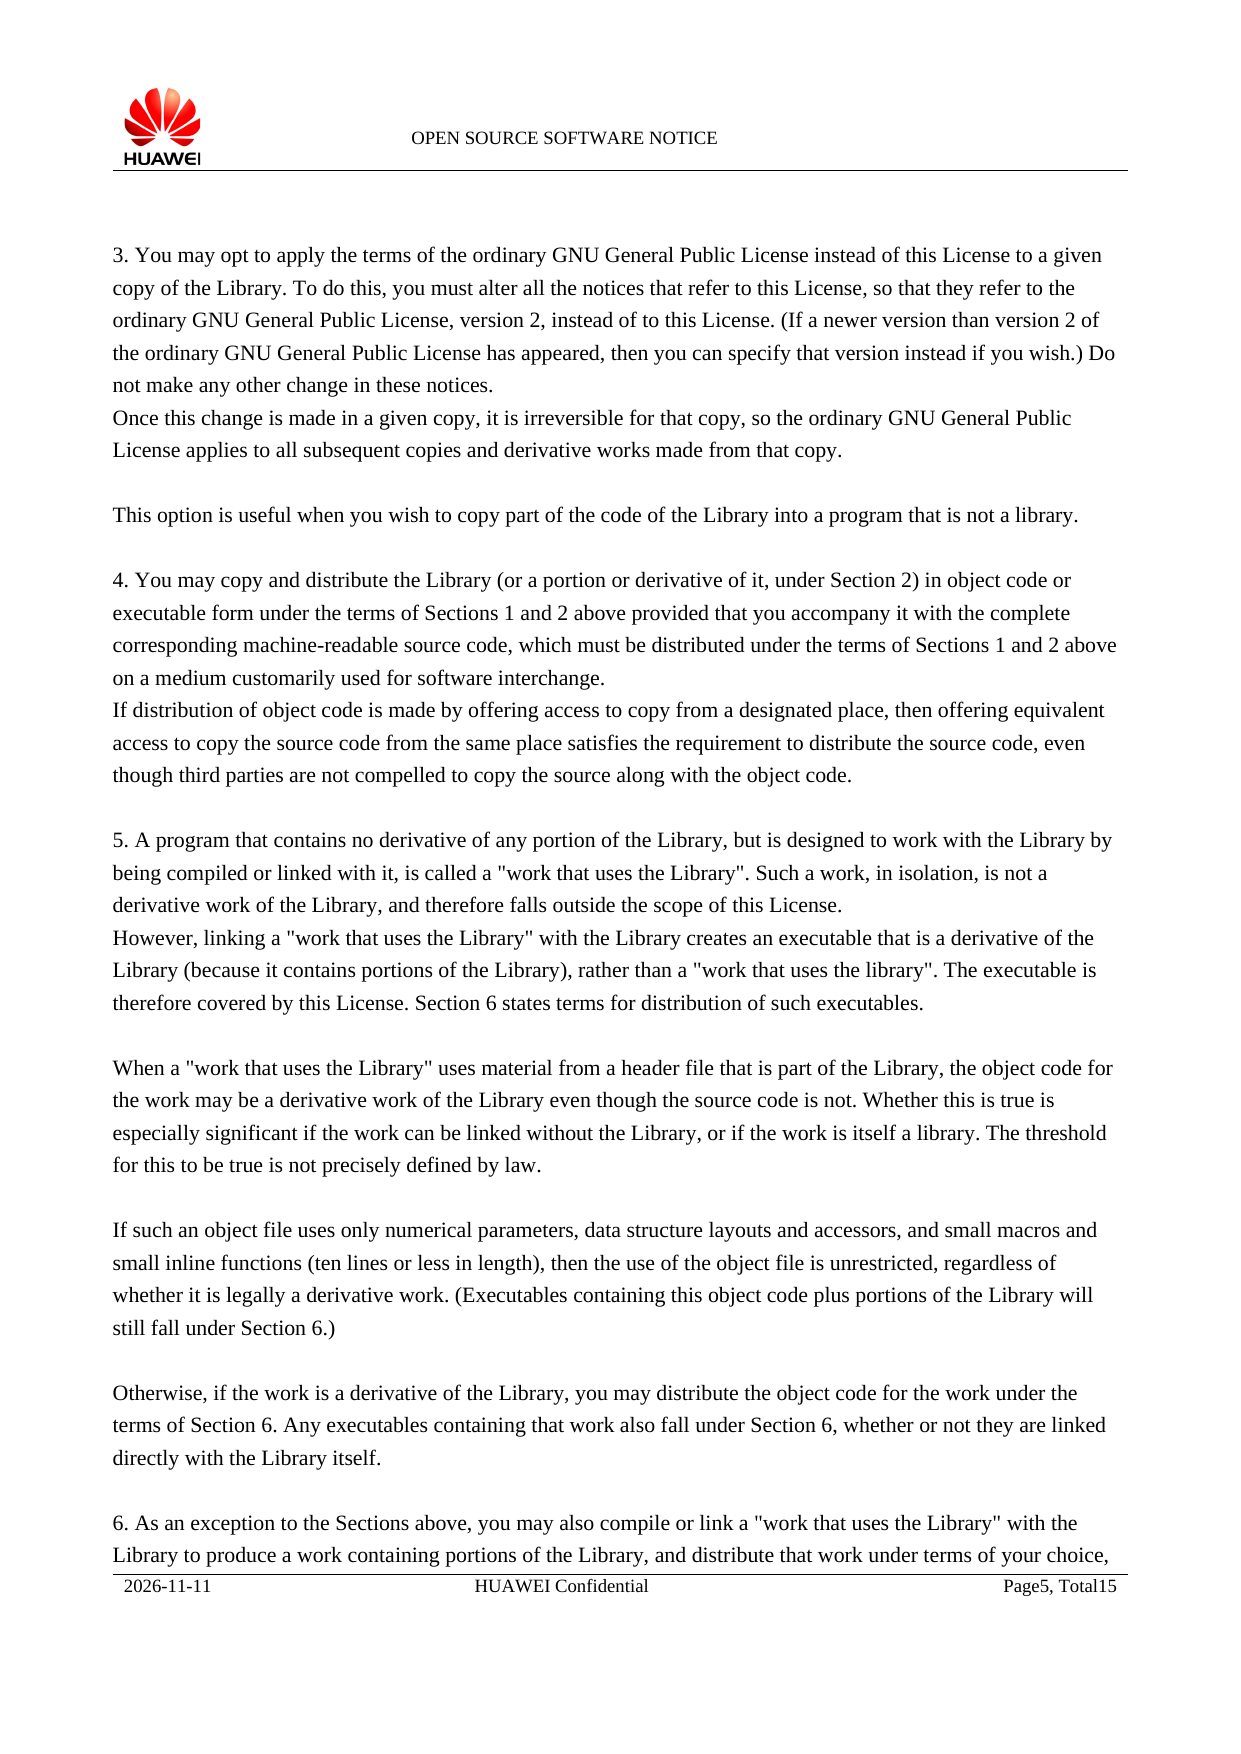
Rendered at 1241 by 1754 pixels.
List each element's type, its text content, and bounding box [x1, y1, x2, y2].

picture [124, 88, 201, 165]
